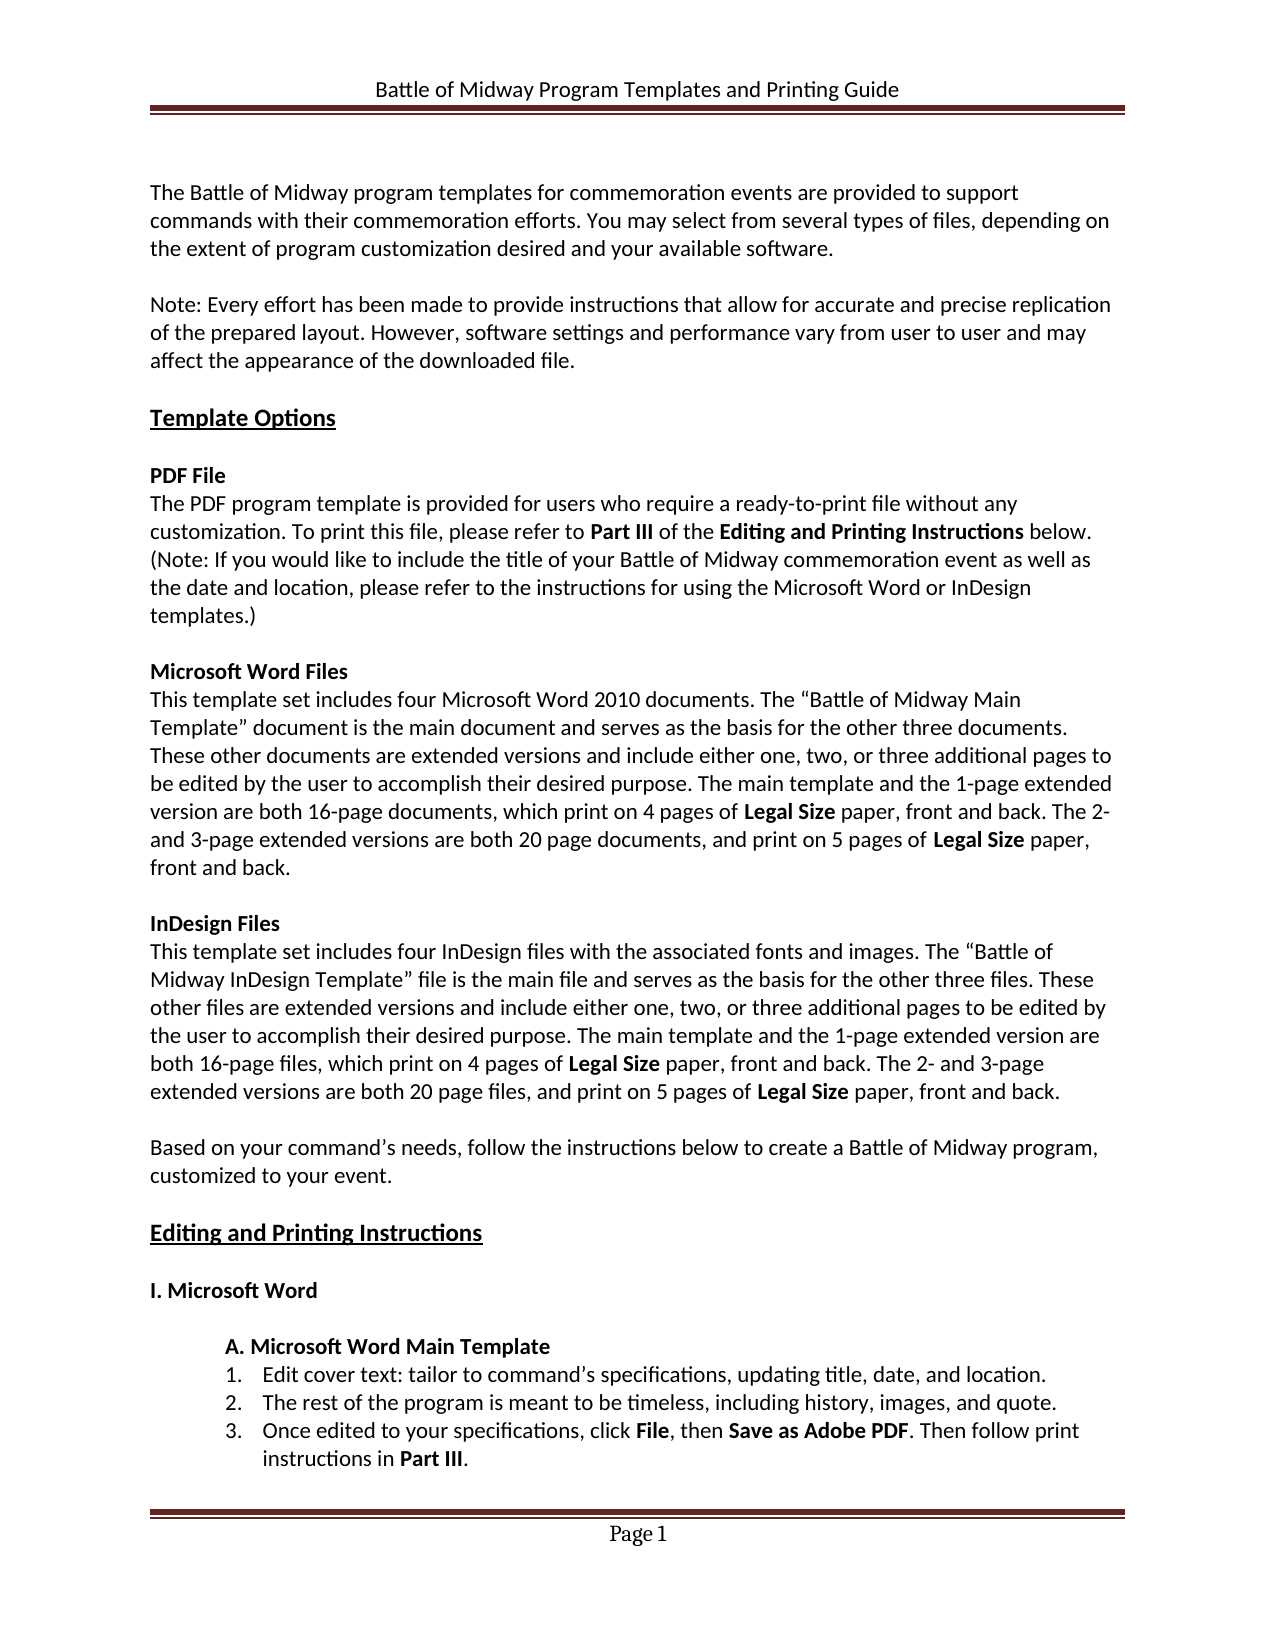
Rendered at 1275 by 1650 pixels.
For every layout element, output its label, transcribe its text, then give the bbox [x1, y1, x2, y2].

text Based on your command’s needs, follow the instructions below to create a Battle of Midway program, customized to your event. [150, 1133, 1125, 1189]
text Microsoft Word Files [150, 657, 1125, 685]
list The rest of the program is meant to be timeless, including history, images, and quote. [225, 1388, 1125, 1416]
text This template set includes four Microsoft Word 2010 documents. The “Battle of Midway Main Template” document is the main document and serves as the basis for the other three documents. These other documents are extended versions and include either one, two, or three additional pages to be edited by the user to accomplish their desired purpose. The main template and the 1-page extended version are both 16-page documents, which print on 4 pages of Legal Size paper, front and back. The 2- and 3-page extended versions are both 20 page documents, and print on 5 pages of Legal Size paper, front and back. [150, 685, 1125, 881]
text Editing and Printing Instructions [150, 1217, 1125, 1248]
text A. Microsoft Word Main Template [225, 1332, 1125, 1360]
text PDF File [150, 461, 1125, 489]
text InDesign Files [150, 909, 1125, 937]
text I. Microsoft Word [150, 1276, 1125, 1304]
list Edit cover text: tailor to command’s specifications, updating title, date, and location. [225, 1360, 1125, 1388]
list Once edited to your specifications, click File, then Save as Adobe PDF. Then follow print instructions in Part III. [225, 1416, 1125, 1472]
text The Battle of Midway program templates for commemoration events are provided to support commands with their commemoration efforts. You may select from several types of files, depending on the extent of program customization desired and your available software. [150, 178, 1125, 262]
text Note: Every effort has been made to provide instructions that allow for accurate and precise replication of the prepared layout. However, software settings and performance vary from user to user and may affect the appearance of the downloaded file. [150, 290, 1125, 374]
text The PDF program template is provided for users who require a ready-to-print file without any customization. To print this file, please refer to Part III of the Editing and Printing Instructions below. (Note: If you would like to include the title of your Battle of Midway commemoration event as well as the date and location, please refer to the instructions for using the Microsoft Word or InDesign templates.) [150, 489, 1125, 629]
text This template set includes four InDesign files with the associated fonts and images. The “Battle of Midway InDesign Template” file is the main file and serves as the basis for the other three files. These other files are extended versions and include either one, two, or three additional pages to be edited by the user to accomplish their desired purpose. The main template and the 1-page extended version are both 16-page files, which print on 4 pages of Legal Size paper, front and back. The 2- and 3-page extended versions are both 20 page files, and print on 5 pages of Legal Size paper, front and back. [150, 937, 1125, 1105]
text Template Options [150, 402, 1125, 433]
